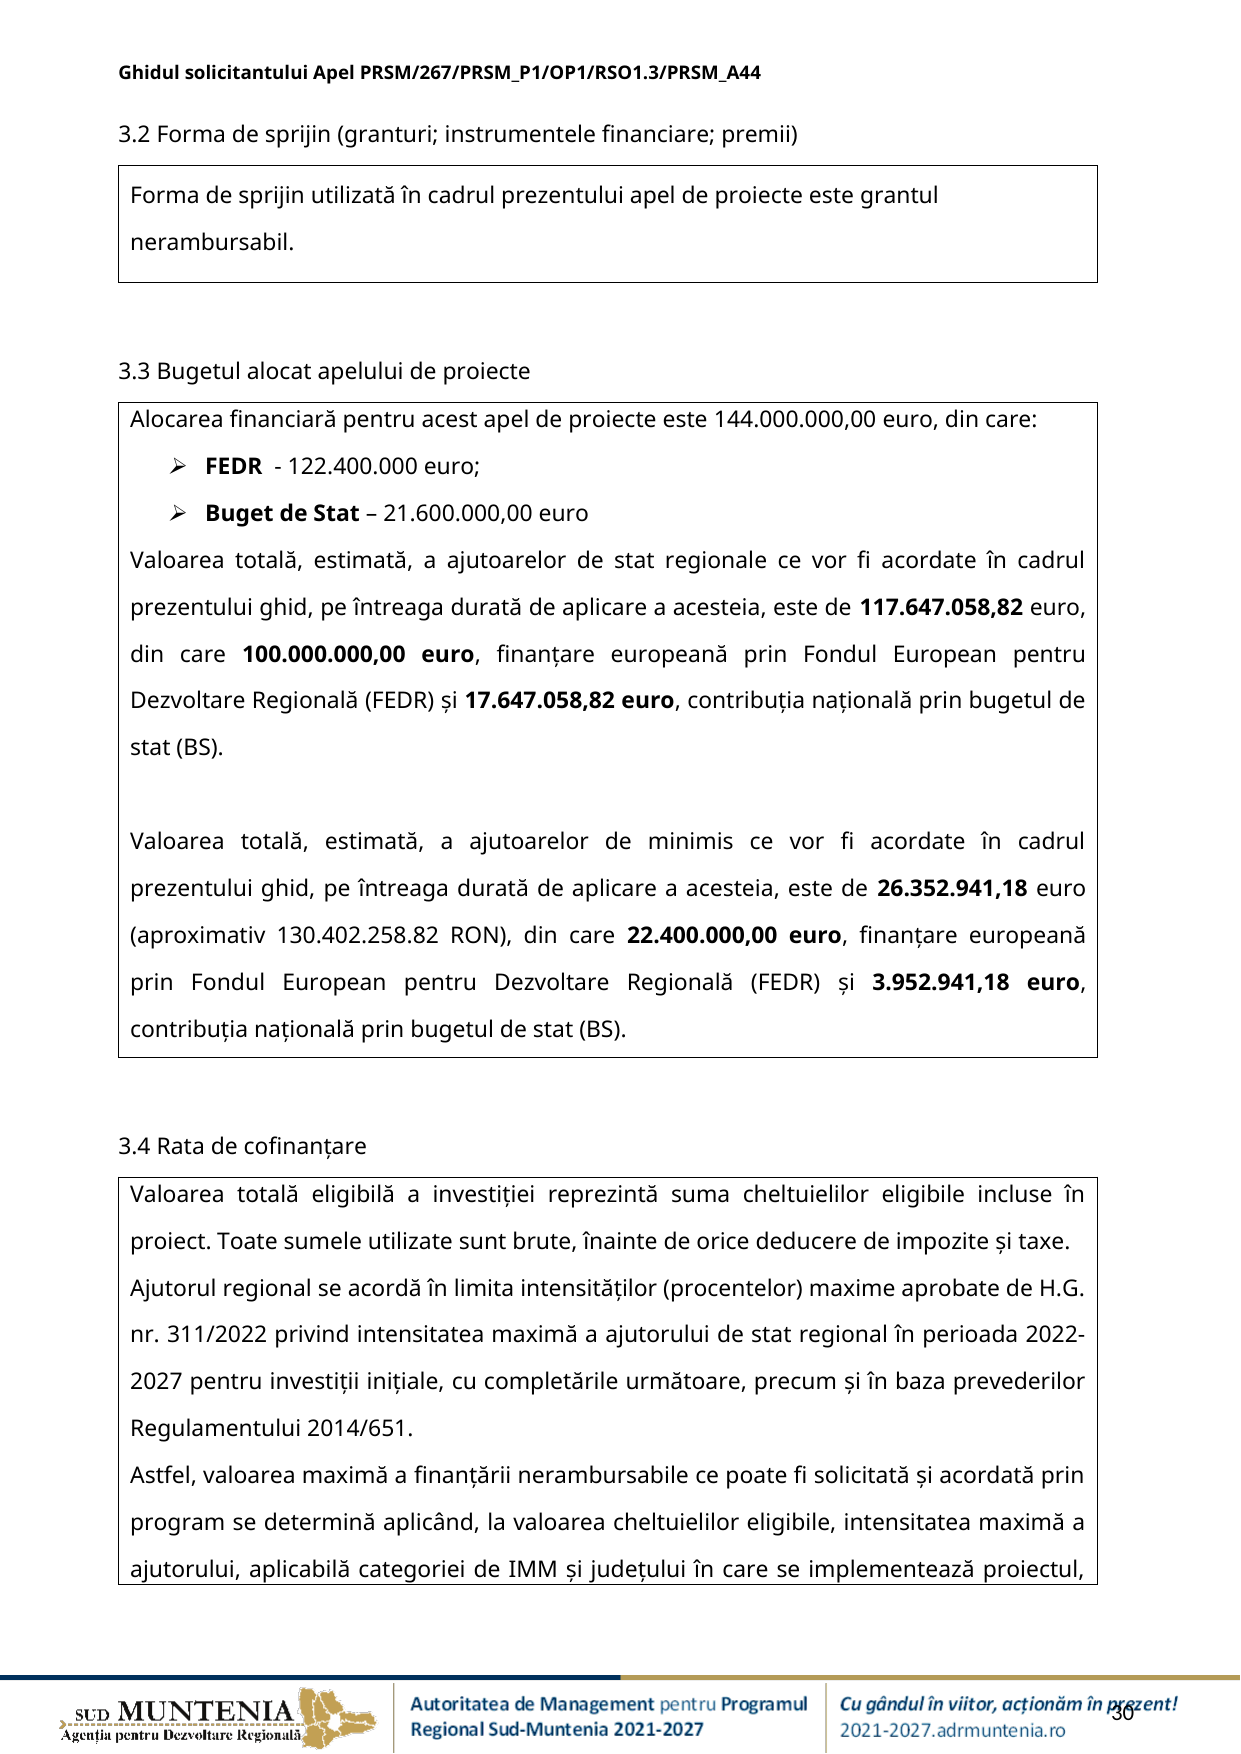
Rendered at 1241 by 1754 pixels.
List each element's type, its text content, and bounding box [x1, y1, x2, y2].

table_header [119, 1178, 1097, 1584]
table_header Alocarea financiară pentru acest apel de proiecte este 144.000.000,00 euro, din care: FEDR - 122.400.000 euro; Buget de Stat – 21.600.000,00 euro Valoarea totală, estimată, a ajutoarelor de stat regionale ce vor fi acordate în cadrul prezentului ghid, pe întreaga durată de aplicare a acesteia, este de 117.647.058,82 euro, din care 100.000.000,00 euro, finanțare europeană prin Fondul European pentru Dezvoltare Regională (FEDR) şi 17.647.058,82 euro, contribuția națională prin bugetul de stat (BS). Valoarea totală, estimată, a ajutoarelor de minimis ce vor fi acordate în cadrul prezentului ghid, pe întreaga durată de aplicare a acesteia, este de 26.352.941,18 euro (aproximativ 130.402.258.82 RON), din care 22.400.000,00 euro, finanțare europeană prin Fondul European pentru Dezvoltare Regională (FEDR) şi 3.952.941,18 euro, contribuția națională prin bugetul de stat (BS). [119, 403, 1097, 1057]
subtitle 3.3 Bugetul alocat apelului de proiecte [118, 355, 1134, 386]
subtitle 3.2 Forma de sprijin (granturi; instrumentele financiare; premii) [118, 118, 1134, 149]
picture [0, 1675, 1241, 1754]
subtitle 3.4 Rata de cofinanțare [118, 1130, 1134, 1161]
table_header Forma de sprijin utilizată în cadrul prezentului apel de proiecte este grantul nerambursabil. [119, 166, 1097, 282]
